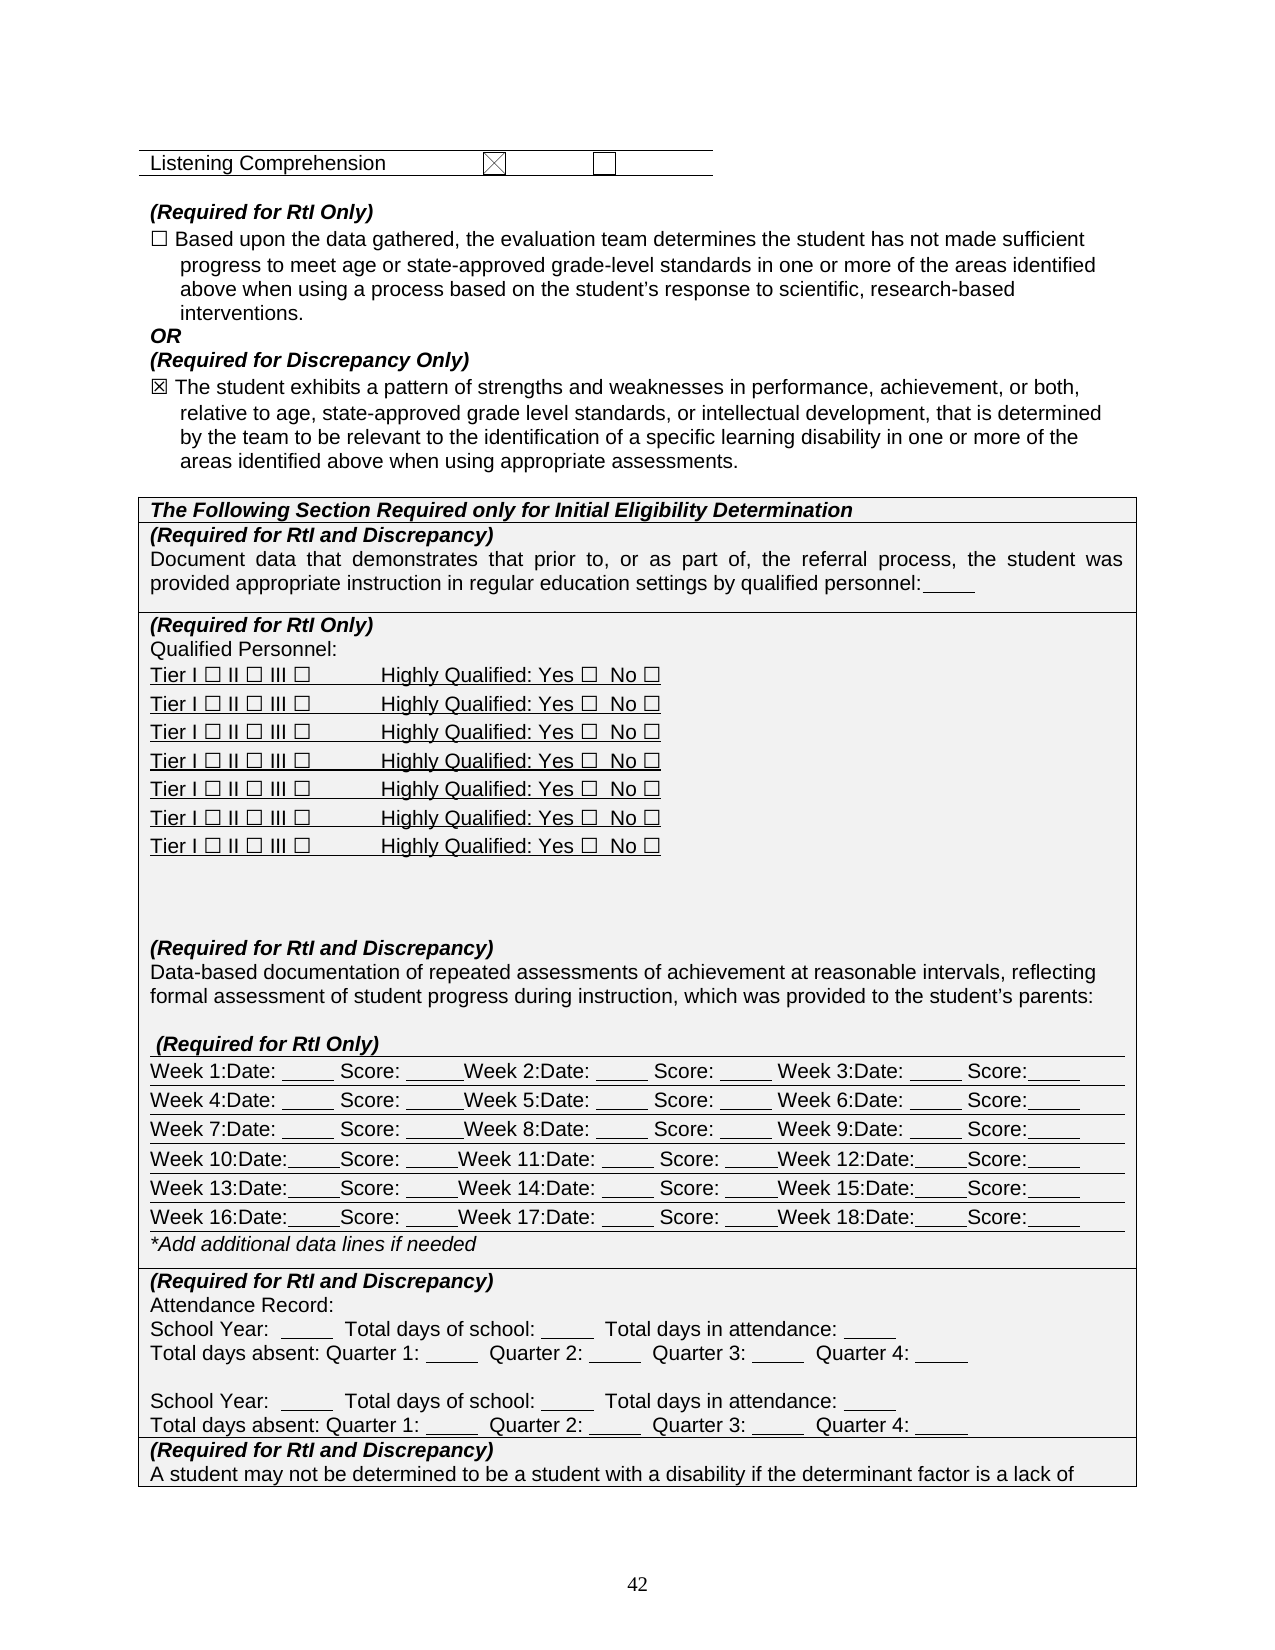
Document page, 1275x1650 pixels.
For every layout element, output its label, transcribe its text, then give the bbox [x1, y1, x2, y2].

table_cell (Required for RtI and Discrepancy) Document data that demonstrates that prior to, or as part of, the referral process, the student was provided appropriate instruction in regular education settings by qualified personnel: [139, 523, 1136, 612]
text OR [150, 324, 1125, 348]
text (Required for RtI Only) [150, 200, 1125, 224]
table_header The Following Section Required only for Initial Eligibility Determination [139, 498, 1136, 522]
table_cell Listening Comprehension [139, 151, 471, 175]
table_cell [471, 151, 581, 175]
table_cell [139, 1438, 1136, 1486]
text ☒ The student exhibits a pattern of strengths and weaknesses in performance, achievement, or both, relative to age, state-approved grade level standards, or intellectual development, that is determined by the team to be relevant to the identification of a specific learning disability in one or more of the areas identified above when using appropriate assessments. [150, 372, 1125, 473]
text (Required for Discrepancy Only) [150, 348, 1125, 372]
table_cell [581, 151, 712, 175]
text ☐ Based upon the data gathered, the evaluation team determines the student has not made sufficient progress to meet age or state-approved grade-level standards in one or more of the areas identified above when using a process based on the student’s response to scientific, research-based interventions. [150, 224, 1125, 324]
table_cell (Required for RtI Only) Qualified Personnel: Tier I ☐ II ☐ III ☐ Highly Qualified: Yes ☐ No ☐ Tier I ☐ II ☐ III ☐ Highly Qualified: Yes ☐ No ☐ Tier I ☐ II ☐ III ☐ Highly Qualified: Yes ☐ No ☐ Tier I ☐ II ☐ III ☐ Highly Qualified: Yes ☐ No ☐ Tier I ☐ II ☐ III ☐ Highly Qualified: Yes ☐ No ☐ Tier I ☐ II ☐ III ☐ Highly Qualified: Yes ☐ No ☐ Tier I ☐ II ☐ III ☐ Highly Qualified: Yes ☐ No ☐ (Required for RtI and Discrepancy) Data-based documentation of repeated assessments of achievement at reasonable intervals, reflecting formal assessment of student progress during instruction, which was provided to the student’s parents: (Required for RtI Only) Week 1:Date: Score: Week 2:Date: Score: Week 3:Date: Score: Week 4:Date: Score: Week 5:Date: Score: Week 6:Date: Score: Week 7:Date: Score: Week 8:Date: Score: Week 9:Date: Score: Week 10:Date: Score: Week 11:Date: Score: Week 12:Date: Score: Week 13:Date: Score: Week 14:Date: Score: Week 15:Date: Score: Week 16:Date: Score: Week 17:Date: Score: Week 18:Date: Score: *Add additional data lines if needed [139, 613, 1136, 1268]
table_cell (Required for RtI and Discrepancy) Attendance Record: School Year: Total days of school: Total days in attendance: Total days absent: Quarter 1: Quarter 2: Quarter 3: Quarter 4: School Year: Total days of school: Total days in attendance: Total days absent: Quarter 1: Quarter 2: Quarter 3: Quarter 4: [139, 1269, 1136, 1437]
